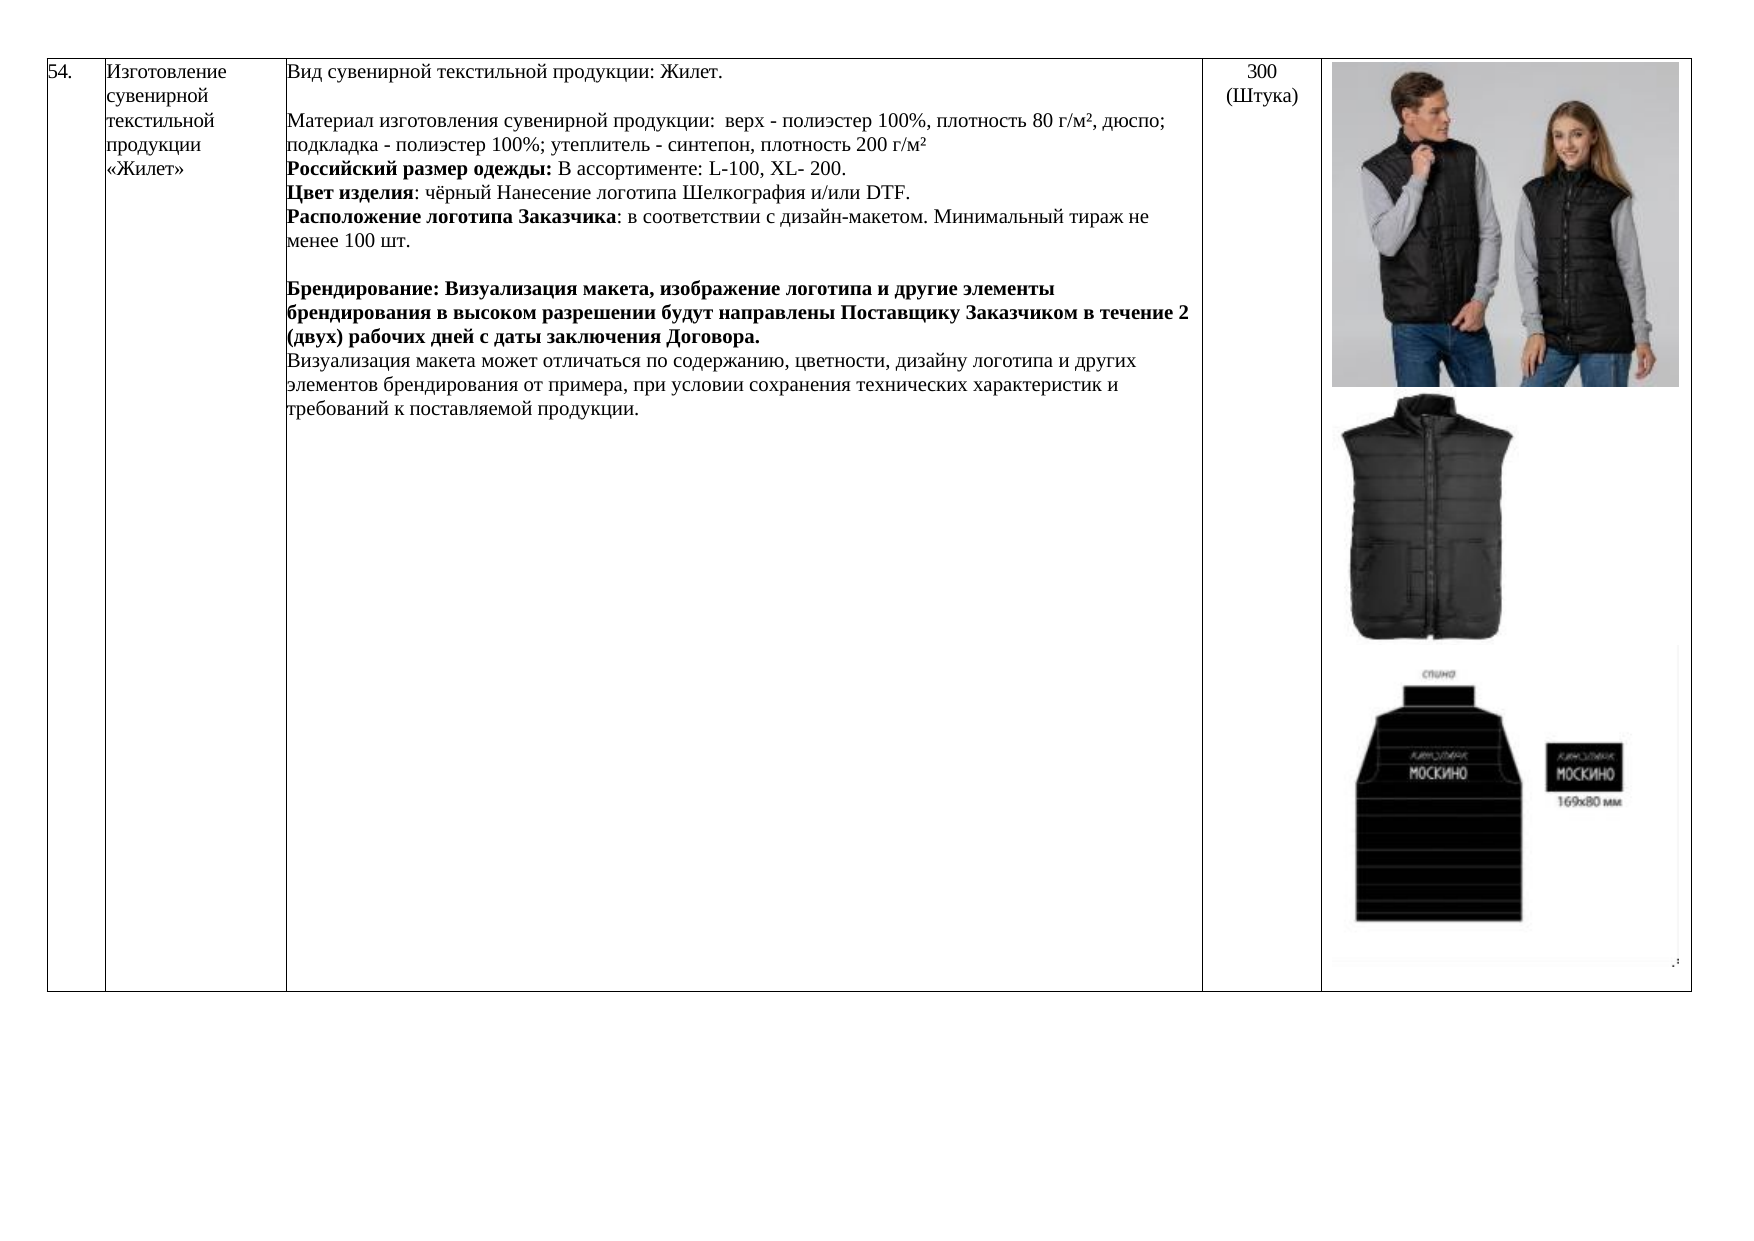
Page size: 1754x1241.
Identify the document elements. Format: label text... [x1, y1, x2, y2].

table_header Изготовление сувенирной текстильной продукции «Жилет» [106, 59, 286, 991]
picture [1332, 388, 1679, 967]
table_header 300 (Штука) [1203, 59, 1321, 991]
table_header 54. [48, 59, 105, 991]
picture [1332, 62, 1679, 387]
table_header [1322, 59, 1691, 991]
table_header Вид сувенирной текстильной продукции: Жилет. Материал изготовления сувенирной продукции: верх - полиэстер 100%, плотность 80 г/м², дюспо; подкладка - полиэстер 100%; утеплитель - синтепон, плотность 200 г/м² Российский размер одежды: В ассортименте: L-100, XL- 200. Цвет изделия: чёрный Нанесение логотипа Шелкография и/или DTF. Расположение логотипа Заказчика: в соответствии с дизайн-макетом. Минимальный тираж не менее 100 шт. Брендирование: Визуализация макета, изображение логотипа и другие элементы брендирования в высоком разрешении будут направлены Поставщику Заказчиком в течение 2 (двух) рабочих дней с даты заключения Договора. Визуализация макета может отличаться по содержанию, цветности, дизайну логотипа и других элементов брендирования от примера, при условии сохранения технических характеристик и требований к поставляемой продукции. [287, 59, 1202, 991]
